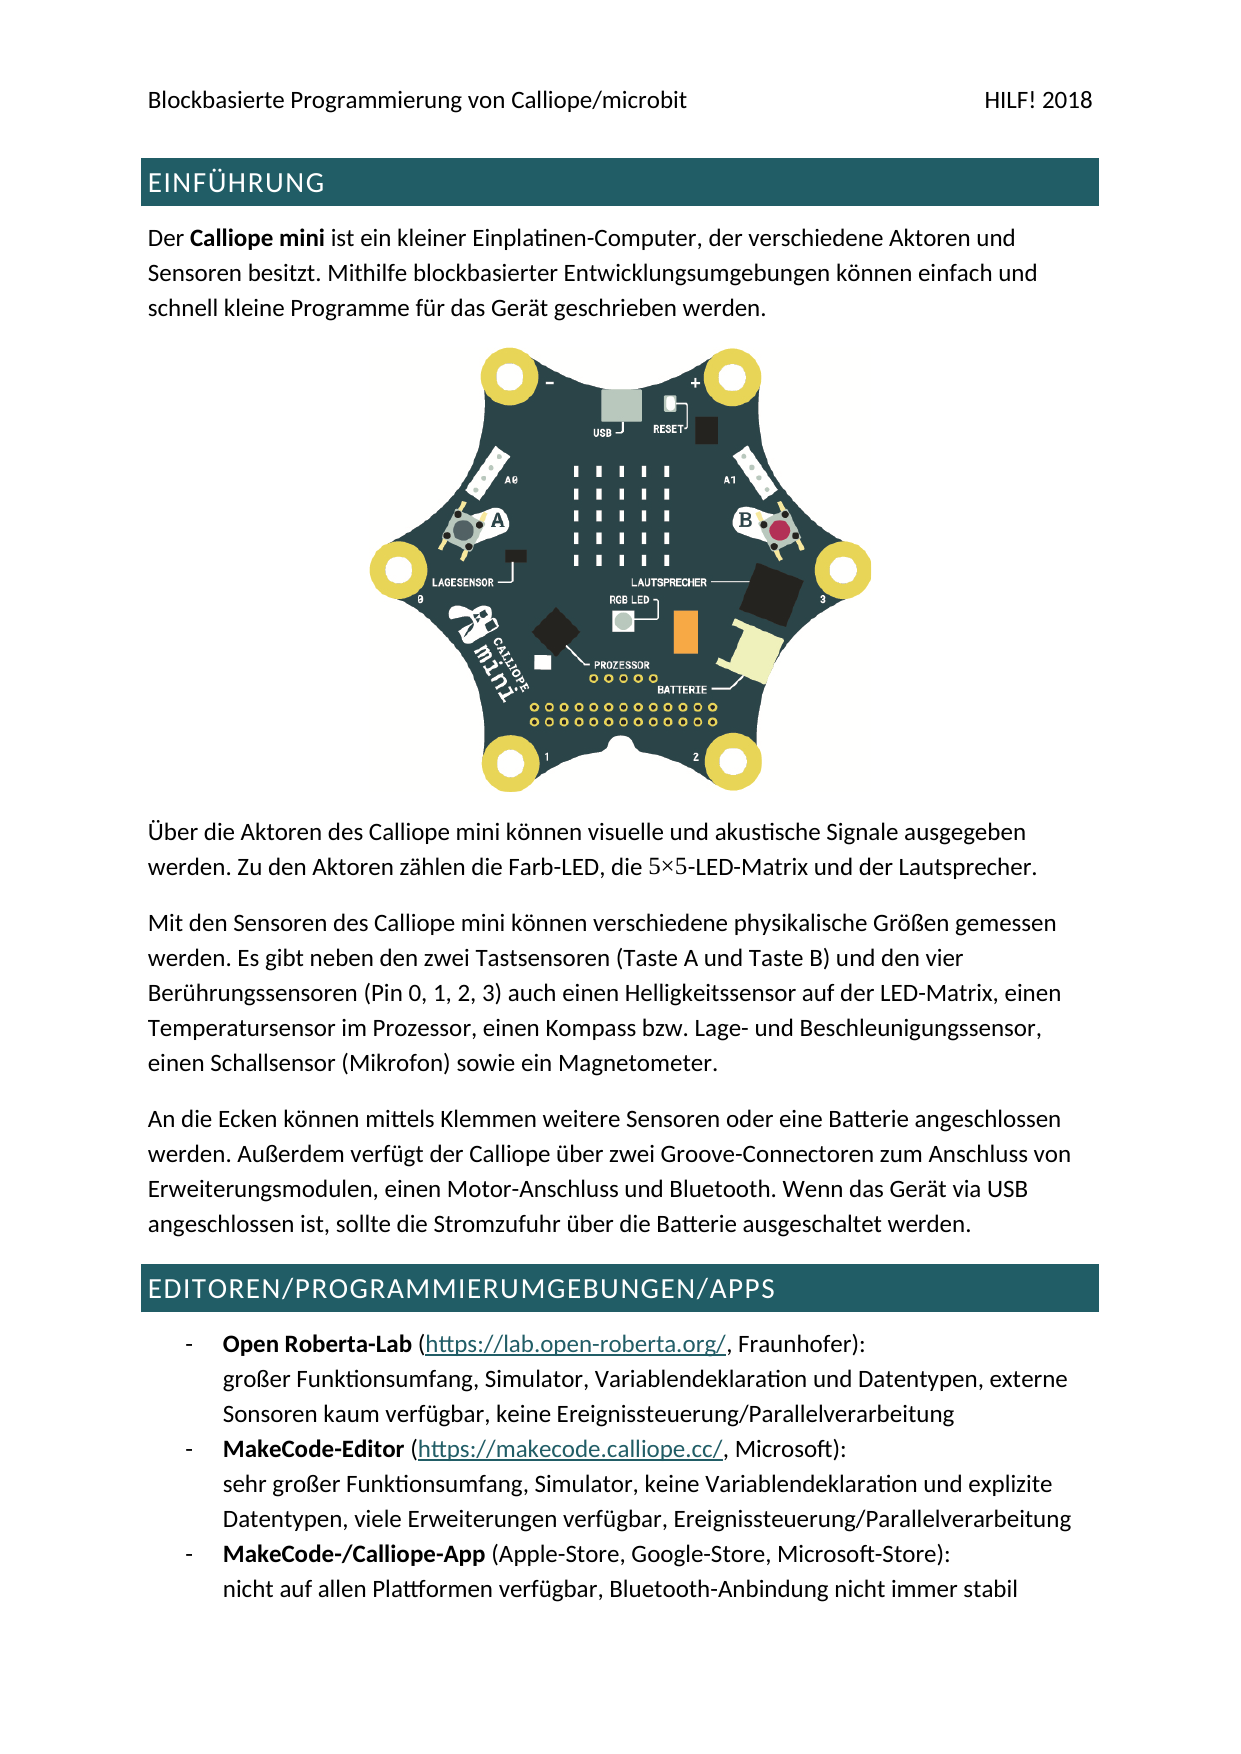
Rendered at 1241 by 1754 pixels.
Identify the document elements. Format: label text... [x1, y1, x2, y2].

list MakeCode-Editor (https://makecode.calliope.cc/, Microsoft): sehr großer Funktionsumfang, Simulator, keine Variablendeklaration und explizite Datentypen, viele Erweiterungen verfügbar, Ereignissteuerung/Parallelverarbeitung [185, 1433, 1093, 1533]
subtitle Editoren/Programmierumgebungen/APPS [148, 1270, 1093, 1306]
text Der Calliope mini ist ein kleiner Einplatinen-Computer, der verschiedene Aktoren und Sensoren besitzt. Mithilfe blockbasierter Entwicklungsumgebungen können einfach und schnell kleine Programme für das Gerät geschrieben werden. [148, 222, 1093, 322]
list Open Roberta-Lab (https://lab.open-roberta.org/, Fraunhofer): großer Funktionsumfang, Simulator, Variablendeklaration und Datentypen, externe Sonsoren kaum verfügbar, keine Ereignissteuerung/Parallelverarbeitung [185, 1328, 1093, 1428]
text Mit den Sensoren des Calliope mini können verschiedene physikalische Größen gemessen werden. Es gibt neben den zwei Tastsensoren (Taste A und Taste B) und den vier Berührungssensoren (Pin 0, 1, 2, 3) auch einen Helligkeitssensor auf der LED-Matrix, einen Temperatursensor im Prozessor, einen Kompass bzw. Lage- und Beschleunigungssensor, einen Schallsensor (Mikrofon) sowie ein Magnetometer. [148, 907, 1093, 1078]
list MakeCode-/Calliope-App (Apple-Store, Google-Store, Microsoft-Store): nicht auf allen Plattformen verfügbar, Bluetooth-Anbindung nicht immer stabil [185, 1538, 1093, 1603]
text Über die Aktoren des Calliope mini können visuelle und akustische Signale ausgegeben werden. Zu den Aktoren zählen die Farb-LED, die -LED-Matrix und der Lautsprecher. [148, 817, 1093, 882]
picture [369, 347, 872, 792]
text An die Ecken können mittels Klemmen weitere Sensoren oder eine Batterie angeschlossen werden. Außerdem verfügt der Calliope über zwei Groove-Connectoren zum Anschluss von Erweiterungsmodulen, einen Motor-Anschluss und Bluetooth. Wenn das Gerät via USB angeschlossen ist, sollte die Stromzufuhr über die Batterie ausgeschaltet werden. [148, 1103, 1093, 1239]
subtitle Einführung [148, 164, 1093, 200]
